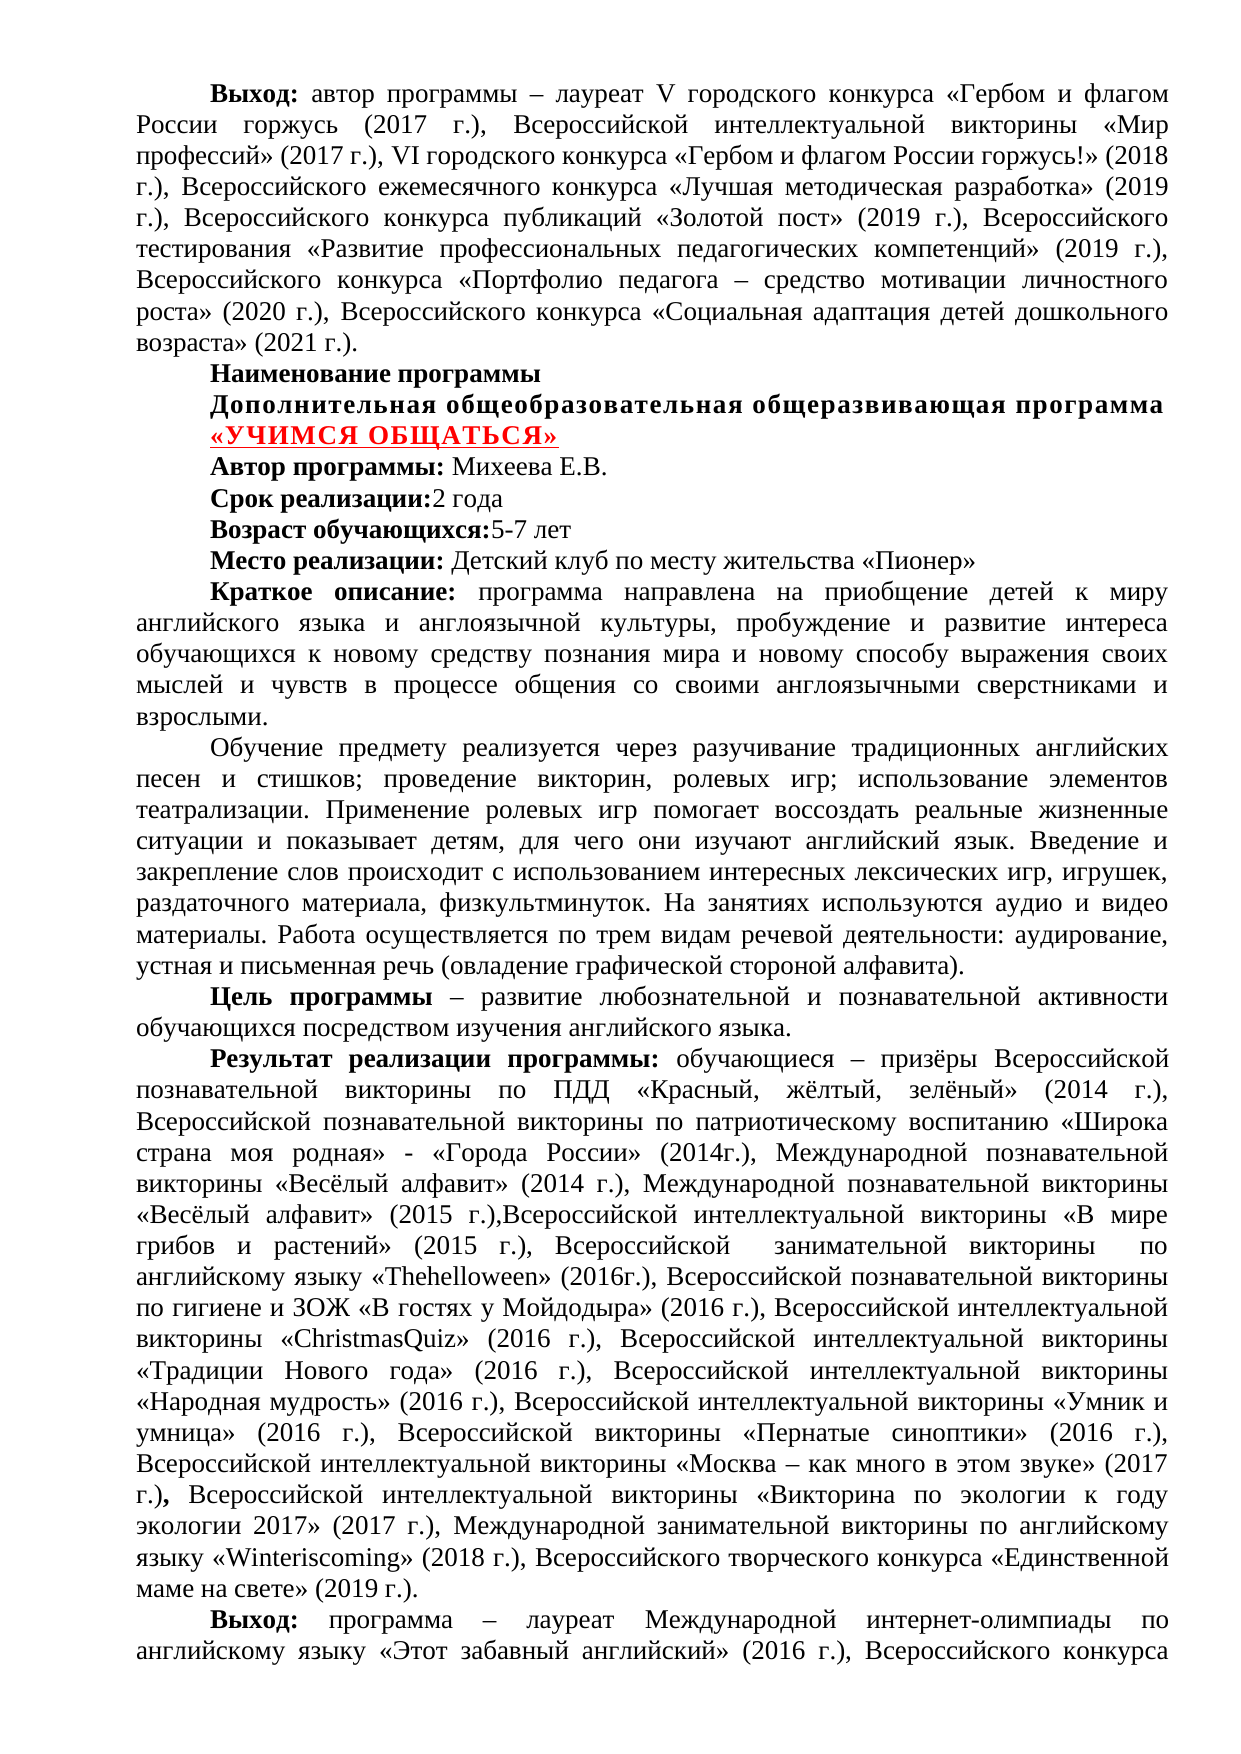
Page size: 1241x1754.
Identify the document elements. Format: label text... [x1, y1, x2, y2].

text Краткое описание: программа направлена на приобщение детей к миру английского языка и англоязычной культуры, пробуждение и развитие интереса обучающихся к новому средству познания мира и новому способу выражения своих мыслей и чувств в процессе общения со своими англоязычными сверстниками и взрослыми. [136, 575, 1169, 731]
text Автор программы: Михеева Е.В. [136, 451, 1169, 482]
text Обучение предмету реализуется через разучивание традиционных английских песен и стишков; проведение викторин, ролевых игр; использование элементов театрализации. Применение ролевых игр помогает воссоздать реальные жизненные ситуации и показывает детям, для чего они изучают английский язык. Введение и закрепление слов происходит с использованием интересных лексических игр, игрушек, раздаточного материала, физкультминуток. На занятиях используются аудио и видео материалы. Работа осуществляется по трем видам речевой деятельности: аудирование, устная и письменная речь (овладение графической стороной алфавита). [136, 731, 1169, 980]
list Дополнительная общеобразовательная общеразвивающая программа [136, 388, 1169, 419]
text Выход: автор программы – лауреат V городского конкурса «Гербом и флагом России горжусь (2017 г.), Всероссийской интеллектуальной викторины «Мир профессий» (2017 г.), VI городского конкурса «Гербом и флагом России горжусь!» (2018 г.), Всероссийского ежемесячного конкурса «Лучшая методическая разработка» (2019 г.), Всероссийского конкурса публикаций «Золотой пост» (2019 г.), Всероссийского тестирования «Развитие профессиональных педагогических компетенций» (2019 г.), Всероссийского конкурса «Портфолио педагога – средство мотивации личностного роста» (2020 г.), Всероссийского конкурса «Социальная адаптация детей дошкольного возраста» (2021 г.). [136, 77, 1169, 357]
text Цель программы – развитие любознательной и познавательной активности обучающихся посредством изучения английского языка. [136, 980, 1169, 1042]
text Место реализации: Детский клуб по месту жительства «Пионер» [136, 544, 1169, 575]
text Результат реализации программы: обучающиеся – призёры Всероссийской познавательной викторины по ПДД «Красный, жёлтый, зелёный» (2014 г.), Всероссийской познавательной викторины по патриотическому воспитанию «Широка страна моя родная» - «Города России» (2014г.), Международной познавательной викторины «Весёлый алфавит» (2014 г.), Международной познавательной викторины «Весёлый алфавит» (2015 г.),Всероссийской интеллектуальной викторины «В мире грибов и растений» (2015 г.), Всероссийской занимательной викторины по английскому языку «Thehelloween» (2016г.), Всероссийской познавательной викторины по гигиене и ЗОЖ «В гостях у Мойдодыра» (2016 г.), Всероссийской интеллектуальной викторины «ChristmasQuiz» (2016 г.), Всероссийской интеллектуальной викторины «Традиции Нового года» (2016 г.), Всероссийской интеллектуальной викторины «Народная мудрость» (2016 г.), Всероссийской интеллектуальной викторины «Умник и умница» (2016 г.), Всероссийской викторины «Пернатые синоптики» (2016 г.), Всероссийской интеллектуальной викторины «Москва – как много в этом звуке» (2017 г.), Всероссийской интеллектуальной викторины «Викторина по экологии к году экологии 2017» (2017 г.), Международной занимательной викторины по английскому языку «Winteriscoming» (2018 г.), Всероссийского творческого конкурса «Единственной маме на свете» (2019 г.). [136, 1042, 1169, 1603]
text Наименование программы [136, 357, 1169, 388]
text Возраст обучающихся:5-7 лет [136, 513, 1169, 544]
list «УЧИМСЯ ОБЩАТЬСЯ» [136, 419, 1169, 451]
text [136, 1603, 1169, 1665]
text Срок реализации:2 года [136, 482, 1169, 513]
